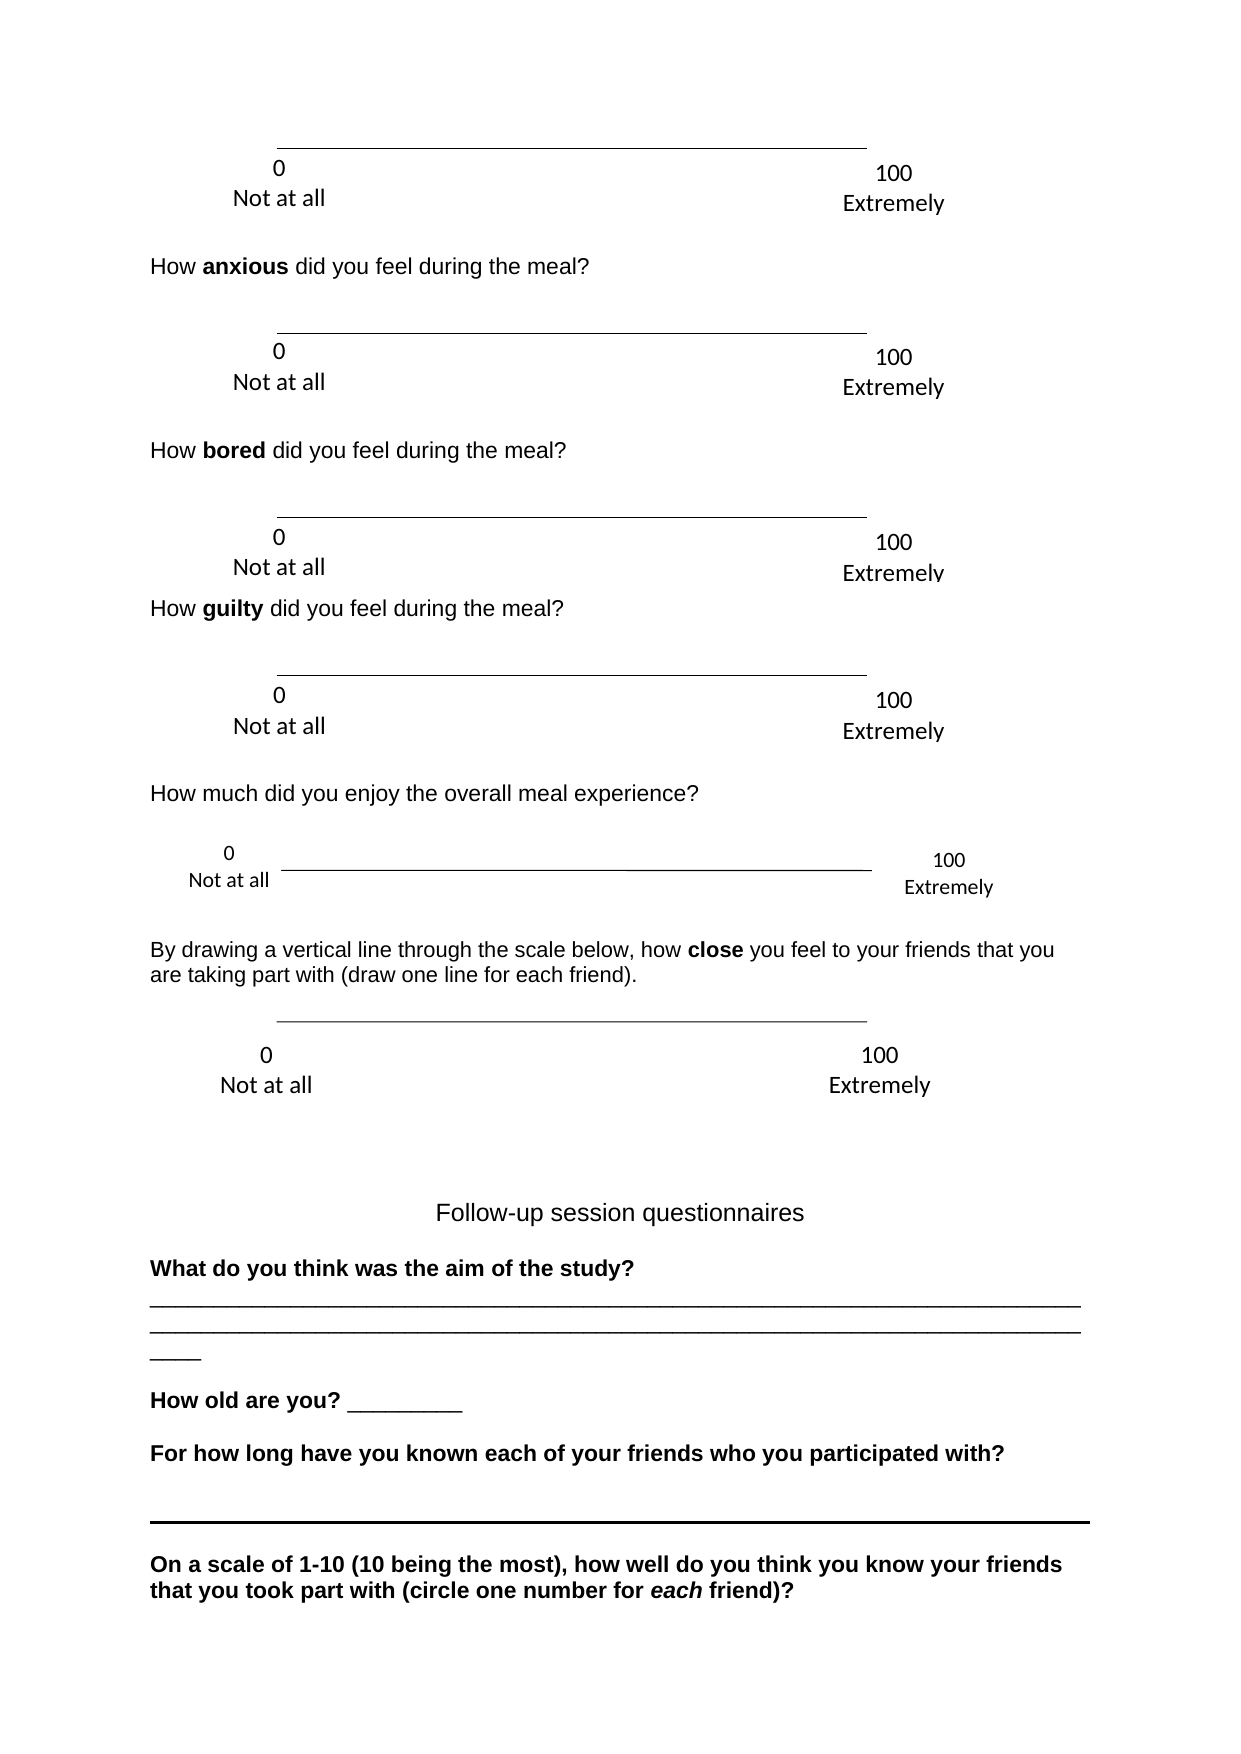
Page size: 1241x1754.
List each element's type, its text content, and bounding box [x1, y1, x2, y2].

text How anxious did you feel during the meal? [150, 253, 1090, 279]
text How guilty did you feel during the meal? [150, 595, 1090, 622]
text On a scale of 1-10 (10 being the most), how well do you think you know your friends that you took part with (circle one number for each friend)? [150, 1551, 1090, 1603]
text Follow-up session questionnaires [150, 1198, 1090, 1227]
text By drawing a vertical line through the scale below, how close you feel to your friends that you are taking part with (draw one line for each friend). [150, 937, 1090, 987]
text How bored did you feel during the meal? [150, 437, 1090, 463]
text How much did you enjoy the overall meal experience? [150, 780, 1090, 806]
text What do you think was the aim of the study? ______________________________________________________________________________________________________________________________________________________ [150, 1255, 1090, 1361]
text For how long have you known each of your friends who you participated with? [150, 1440, 1090, 1466]
text How old are you? _________ [150, 1387, 1090, 1413]
